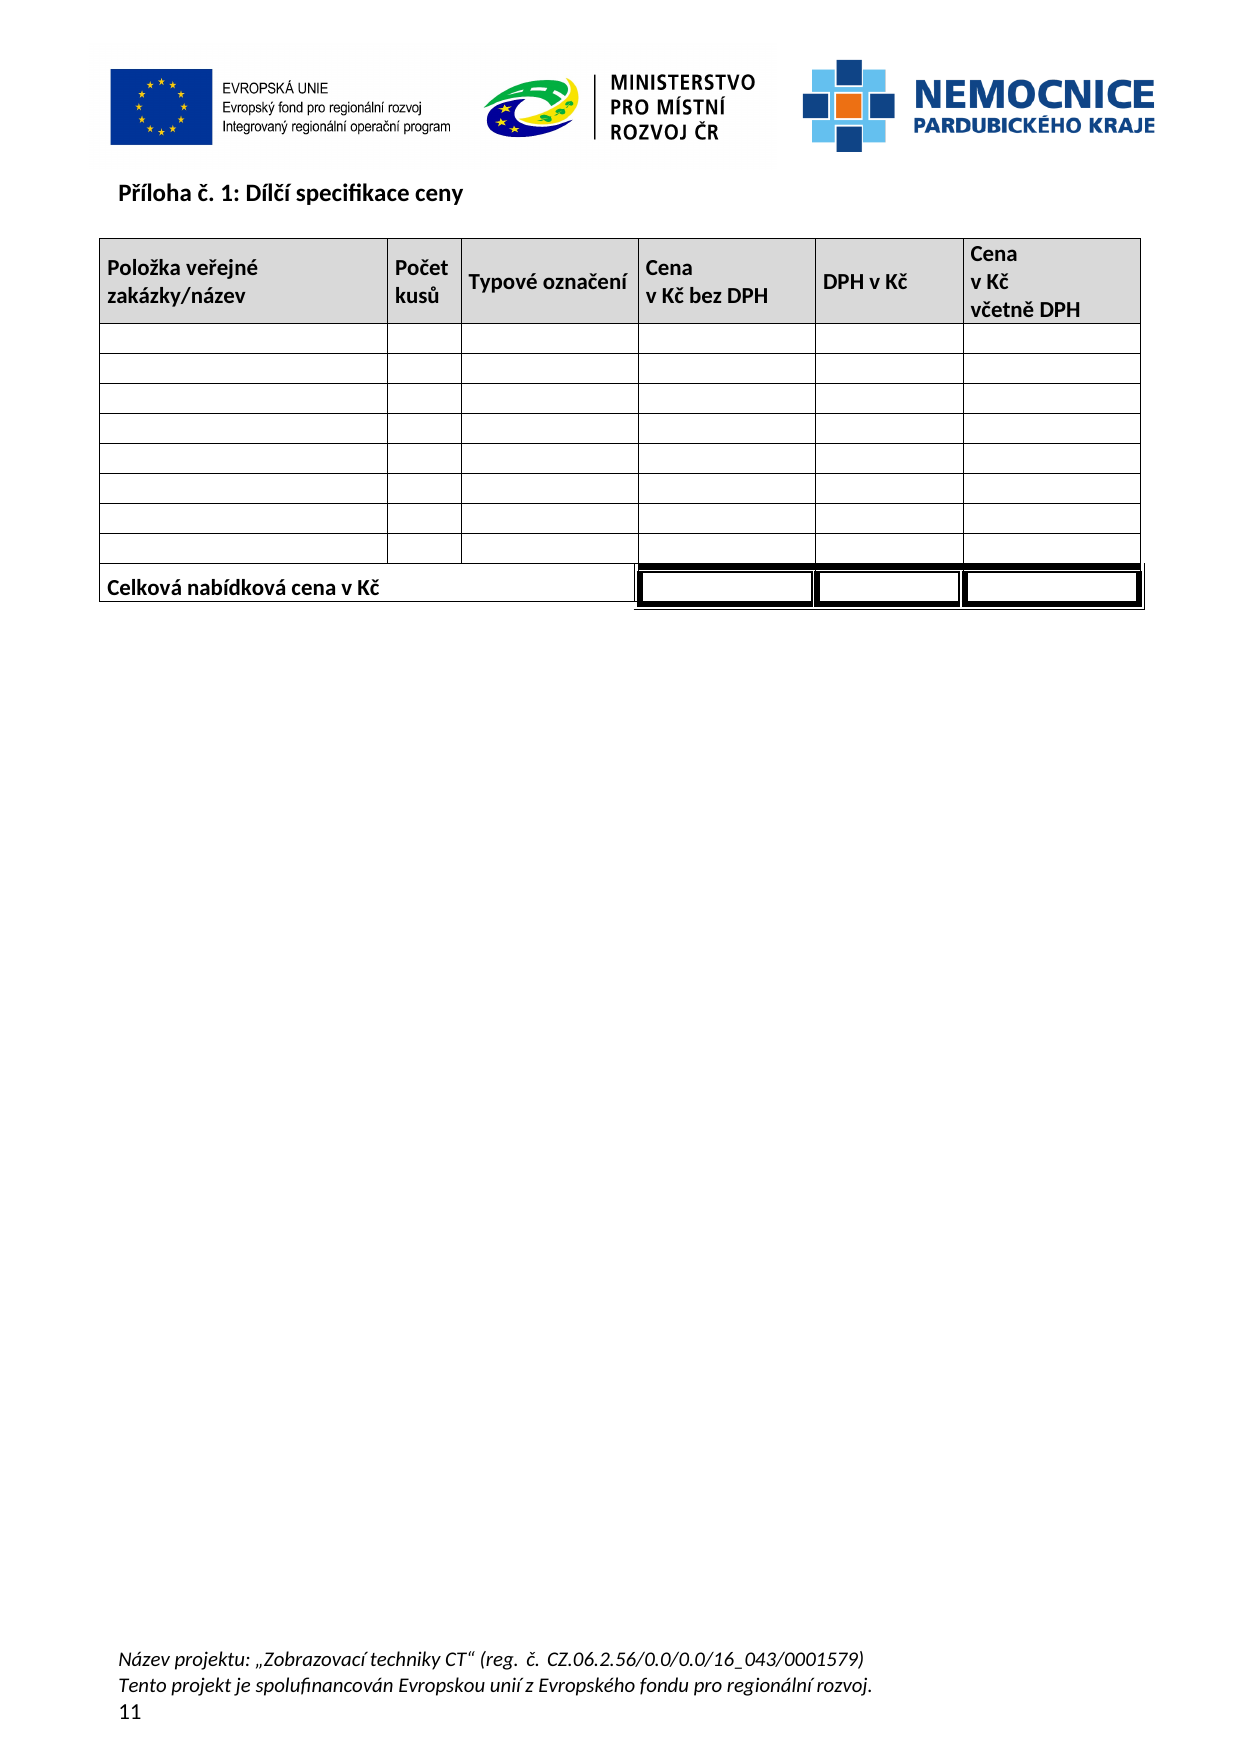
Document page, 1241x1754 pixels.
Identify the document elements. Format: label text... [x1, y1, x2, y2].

table_cell [643, 573, 811, 601]
table_header DPH v Kč [816, 239, 963, 323]
table_header Počet kusů [388, 239, 461, 323]
table_cell [388, 414, 461, 443]
table_cell Celková nabídková cena v Kč [100, 564, 634, 601]
table_header Položka veřejné zakázky/název [100, 239, 387, 323]
table_cell [388, 534, 461, 563]
table_cell [964, 474, 1140, 503]
table_cell [388, 324, 461, 353]
table_cell [100, 354, 387, 383]
table_cell [816, 354, 963, 383]
table_cell [964, 534, 1140, 563]
table_cell [462, 414, 638, 443]
table_cell [100, 474, 387, 503]
picture [801, 58, 1155, 153]
table_cell [964, 324, 1140, 353]
table_cell [639, 474, 815, 503]
table_cell [388, 354, 461, 383]
table_cell [462, 444, 638, 473]
table_cell [388, 384, 461, 413]
table_cell [388, 504, 461, 533]
table_cell [462, 354, 638, 383]
table_cell [100, 504, 387, 533]
table_cell [639, 384, 815, 413]
table_cell [388, 474, 461, 503]
table_cell [462, 324, 638, 353]
table_cell [816, 414, 963, 443]
table_cell [100, 414, 387, 443]
table_cell [639, 534, 815, 563]
table_cell [639, 444, 815, 473]
table_header Cena v Kč včetně DPH [964, 239, 1140, 323]
table_cell [816, 384, 963, 413]
table_cell [100, 534, 387, 563]
table_cell [968, 573, 1136, 601]
table_cell [964, 354, 1140, 383]
table_cell [100, 384, 387, 413]
table_cell [462, 504, 638, 533]
table_cell [816, 504, 963, 533]
table_header Typové označení [462, 239, 638, 323]
table_header Cena v Kč bez DPH [639, 239, 815, 323]
subtitle Příloha č. 1: Dílčí specifikace ceny [118, 177, 1122, 208]
table_cell [964, 504, 1140, 533]
table_cell [100, 444, 387, 473]
table_cell [964, 444, 1140, 473]
table_cell [388, 444, 461, 473]
table_cell [964, 414, 1140, 443]
table_cell [816, 474, 963, 503]
table_cell [639, 324, 815, 353]
table_cell [816, 444, 963, 473]
table_cell [639, 354, 815, 383]
table_cell [820, 573, 958, 601]
table_cell [462, 474, 638, 503]
table_cell [964, 384, 1140, 413]
table_cell [639, 504, 815, 533]
picture [88, 43, 777, 170]
table_cell [816, 534, 963, 563]
table_cell [639, 414, 815, 443]
table_cell [100, 324, 387, 353]
table_cell [462, 534, 638, 563]
table_cell [462, 384, 638, 413]
table_cell [816, 324, 963, 353]
